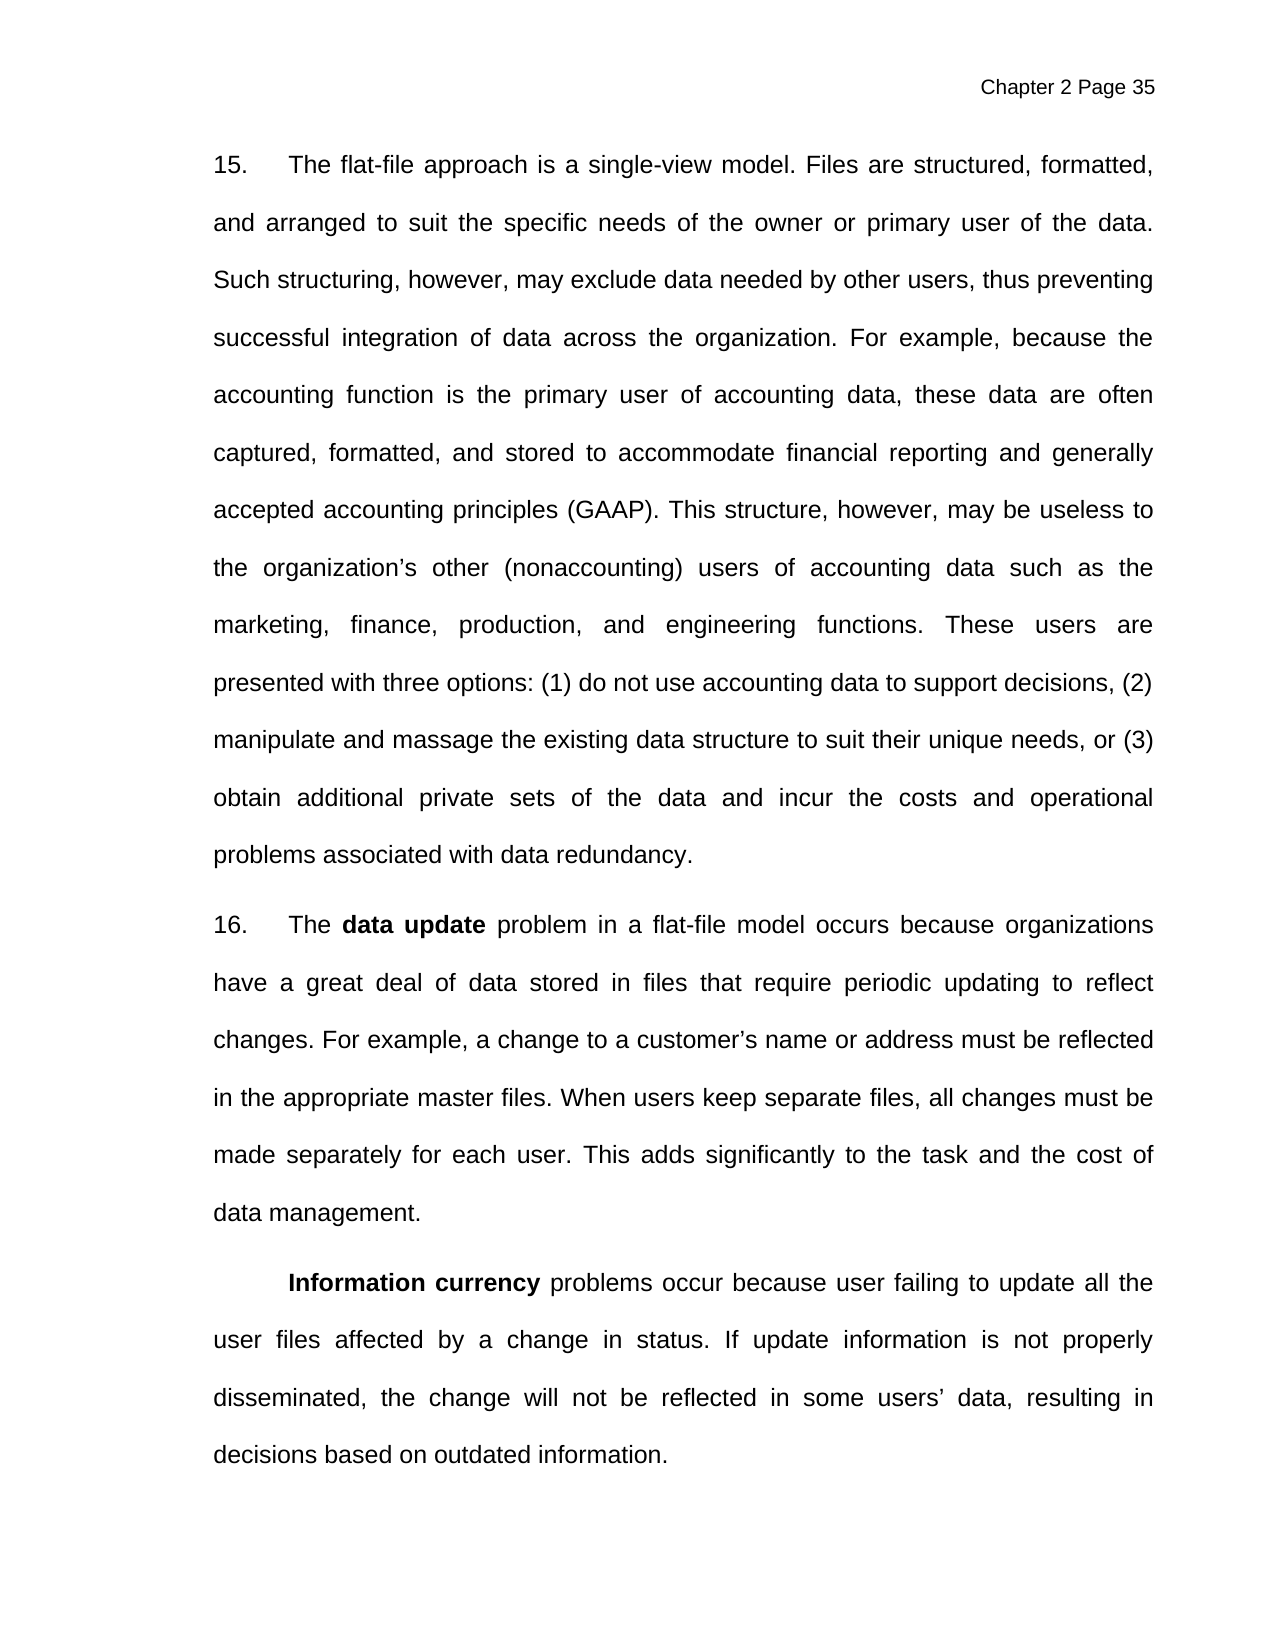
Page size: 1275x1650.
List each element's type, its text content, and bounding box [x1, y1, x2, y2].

list 15. The flat-file approach is a single-view model. Files are structured, formatted, and arranged to suit the specific needs of the owner or primary user of the data. Such structuring, however, may exclude data needed by other users, thus preventing successful integration of data across the organization. For example, because the accounting function is the primary user of accounting data, these data are often captured, formatted, and stored to accommodate financial reporting and generally accepted accounting principles (GAAP). This structure, however, may be useless to the organization’s other (nonaccounting) users of accounting data such as the marketing, finance, production, and engineering functions. These users are presented with three options: (1) do not use accounting data to support decisions, (2) manipulate and massage the existing data structure to suit their unique needs, or (3) obtain additional private sets of the data and incur the costs and operational problems associated with data redundancy. [213, 150, 1155, 869]
list 16. The data update problem in a flat-file model occurs because organizations have a great deal of data stored in files that require periodic updating to reflect changes. For example, a change to a customer’s name or address must be reflected in the appropriate master files. When users keep separate files, all changes must be made separately for each user. This adds significantly to the task and the cost of data management. [213, 910, 1155, 1226]
list Information currency problems occur because user failing to update all the user files affected by a change in status. If update information is not properly disseminated, the change will not be reflected in some users’ data, resulting in decisions based on outdated information. [213, 1267, 1155, 1469]
